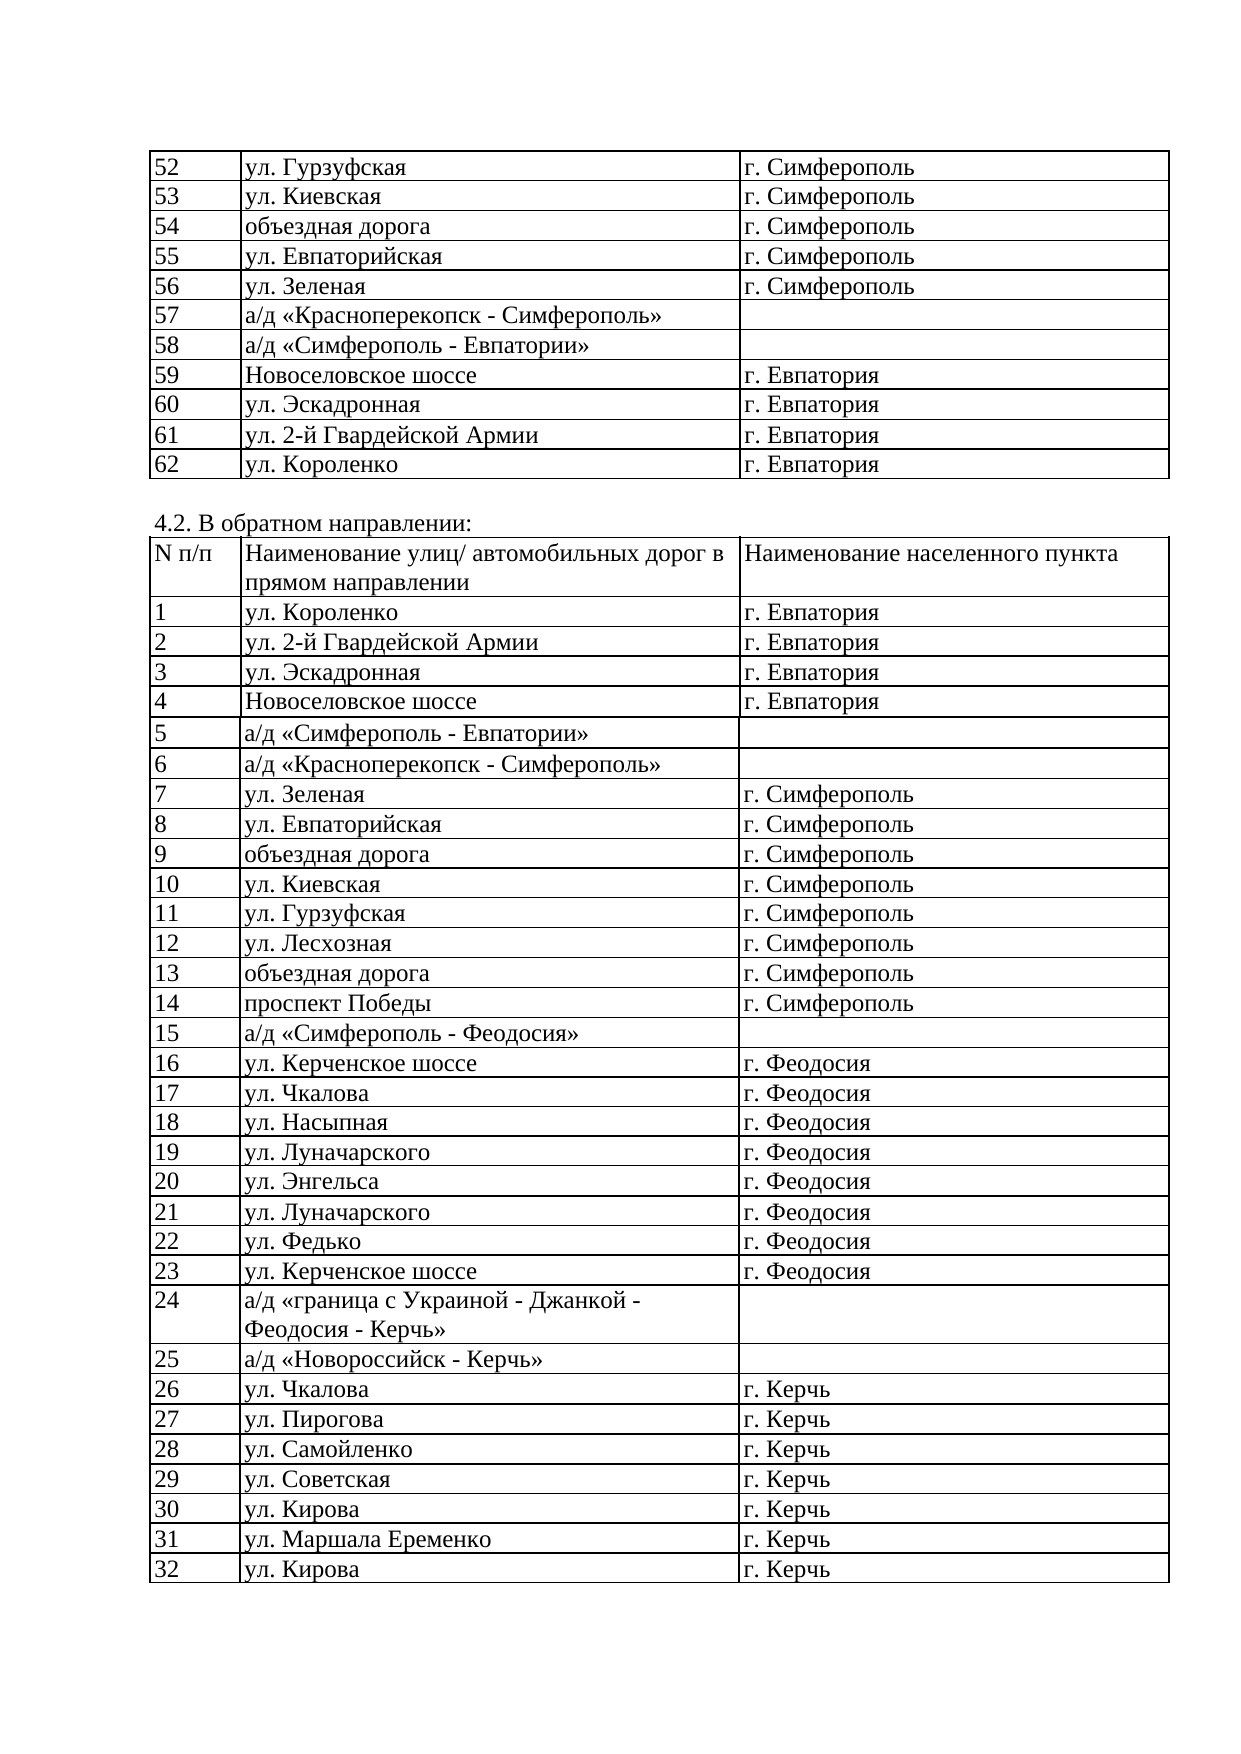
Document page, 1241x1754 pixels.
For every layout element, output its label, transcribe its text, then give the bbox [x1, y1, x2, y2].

table_cell г. Феодосия [740, 1256, 1168, 1284]
table_cell г. Евпатория [741, 627, 1168, 655]
table_cell 5 [151, 718, 239, 747]
table_cell [740, 749, 1168, 778]
table_cell [740, 1344, 1168, 1372]
table_cell 53 [151, 181, 240, 209]
table_cell 24 [151, 1286, 239, 1342]
table_cell г. Керчь [740, 1405, 1168, 1433]
table_cell г. Симферополь [741, 271, 1168, 298]
table_cell ул. 2-й Гвардейской Армии [242, 627, 739, 655]
table_cell ул. Гурзуфская [241, 898, 738, 926]
table_cell 25 [151, 1344, 239, 1372]
table_cell г. Симферополь [740, 988, 1168, 1017]
table_cell ул. Короленко [242, 450, 739, 478]
table_cell 58 [151, 330, 240, 358]
table_cell Новоселовское шоссе [242, 360, 739, 388]
table_cell 8 [151, 809, 239, 838]
table_cell ул. Советская [241, 1465, 738, 1492]
table_cell N п/п [151, 538, 240, 596]
table_cell 19 [151, 1137, 239, 1165]
table_cell объездная дорога [242, 211, 739, 239]
table_cell 18 [151, 1107, 239, 1135]
table_cell ул. Луначарского [241, 1197, 738, 1225]
table_cell а/д «граница с Украиной - Джанкой -Феодосия - Керчь» [241, 1286, 738, 1342]
table_cell г. Евпатория [741, 597, 1168, 626]
table_cell [740, 1018, 1168, 1046]
table_cell г. Симферополь [740, 928, 1168, 957]
table_cell а/д «Симферополь - Евпатории» [242, 330, 739, 358]
table_cell 14 [151, 988, 239, 1017]
table_cell 12 [151, 928, 239, 957]
table_cell 20 [151, 1166, 239, 1195]
table_cell 55 [151, 241, 240, 269]
table_cell 26 [151, 1374, 239, 1403]
table_cell 61 [151, 420, 240, 448]
table_cell а/д «Красноперекопск - Симферополь» [241, 749, 738, 778]
table_cell г. Симферополь [741, 211, 1168, 239]
table_cell 17 [151, 1078, 239, 1106]
table_cell 30 [151, 1494, 239, 1522]
table_cell 4 [151, 687, 240, 716]
table_cell ул. Самойленко [241, 1435, 738, 1463]
table_cell г. Симферополь [741, 181, 1168, 209]
table_cell ул. Маршала Еременко [241, 1524, 738, 1552]
table_cell г. Керчь [740, 1524, 1168, 1552]
table_cell Наименование населенного пункта [741, 538, 1168, 596]
table_cell [741, 300, 1168, 328]
table_cell 52 [151, 152, 240, 179]
table_cell 16 [151, 1048, 239, 1076]
table_cell ул. Киевская [242, 181, 739, 209]
table_cell г. Симферополь [740, 779, 1168, 808]
table_cell г. Феодосия [740, 1078, 1168, 1106]
table_cell 57 [151, 300, 240, 328]
table_cell г. Симферополь [740, 958, 1168, 986]
table_cell 29 [151, 1465, 239, 1492]
table_cell а/д «Симферополь - Феодосия» [241, 1018, 738, 1046]
table_cell г. Евпатория [741, 360, 1168, 388]
table_cell 2 [151, 627, 240, 655]
table_cell 60 [151, 390, 240, 418]
table_cell ул. 2-й Гвардейской Армии [242, 420, 739, 448]
table_cell г. Евпатория [741, 450, 1168, 478]
table_cell 1 [151, 597, 240, 626]
table_cell г. Керчь [740, 1494, 1168, 1522]
table_cell ул. Насыпная [241, 1107, 738, 1135]
table_cell г. Симферополь [740, 898, 1168, 926]
table_cell г. Феодосия [740, 1137, 1168, 1165]
table_cell Новоселовское шоссе [242, 687, 739, 716]
table_cell г. Симферополь [740, 809, 1168, 838]
table_cell а/д «Красноперекопск - Симферополь» [242, 300, 739, 328]
table_cell 54 [151, 211, 240, 239]
table_cell г. Евпатория [741, 420, 1168, 448]
table_cell г. Феодосия [740, 1197, 1168, 1225]
table_cell а/д «Новороссийск - Керчь» [241, 1344, 738, 1372]
table_cell г. Евпатория [741, 390, 1168, 418]
table_cell ул. Кирова [241, 1554, 738, 1582]
table_cell 6 [151, 749, 239, 778]
table_cell 11 [151, 898, 239, 926]
table_cell [740, 1286, 1168, 1342]
table_cell 27 [151, 1405, 239, 1433]
table_cell Наименование улиц/ автомобильных дорог в прямом направлении [242, 538, 739, 596]
table_cell ул. Кирова [241, 1494, 738, 1522]
table_cell г. Феодосия [740, 1107, 1168, 1135]
table_cell ул. Чкалова [241, 1374, 738, 1403]
table_cell объездная дорога [241, 958, 738, 986]
table_cell 22 [151, 1226, 239, 1254]
table_cell объездная дорога [241, 839, 738, 867]
table_cell 21 [151, 1197, 239, 1225]
table_cell 31 [151, 1524, 239, 1552]
table_cell ул. Керченское шоссе [241, 1048, 738, 1076]
table_cell г. Феодосия [740, 1226, 1168, 1254]
table_cell ул. Эскадронная [242, 657, 739, 685]
table_cell г. Керчь [740, 1554, 1168, 1582]
table_cell ул. Короленко [242, 597, 739, 626]
table_cell [741, 330, 1168, 358]
table_cell 62 [151, 450, 240, 478]
table_cell г. Евпатория [741, 687, 1168, 716]
table_cell г. Евпатория [741, 657, 1168, 685]
table_cell г. Феодосия [740, 1048, 1168, 1076]
table_cell 56 [151, 271, 240, 298]
table_cell 32 [151, 1554, 239, 1582]
table_cell 28 [151, 1435, 239, 1463]
table_cell ул. Гурзуфская [242, 152, 739, 179]
table_cell г. Симферополь [741, 152, 1168, 179]
table_cell ул. Евпаторийская [242, 241, 739, 269]
table_cell г. Керчь [740, 1374, 1168, 1403]
table_cell ул. Зеленая [241, 779, 738, 808]
table_cell ул. Евпаторийская [241, 809, 738, 838]
table_cell [740, 718, 1168, 747]
table_cell ул. Луначарского [241, 1137, 738, 1165]
table_cell ул. Киевская [241, 869, 738, 896]
table_cell ул. Федько [241, 1226, 738, 1254]
table_cell г. Симферополь [740, 839, 1168, 867]
table_cell ул. Чкалова [241, 1078, 738, 1106]
table_cell г. Симферополь [741, 241, 1168, 269]
table_cell ул. Лесхозная [241, 928, 738, 957]
table_cell 7 [151, 779, 239, 808]
table_cell 3 [151, 657, 240, 685]
table_cell ул. Керченское шоссе [241, 1256, 738, 1284]
table_cell 59 [151, 360, 240, 388]
table_cell г. Керчь [740, 1465, 1168, 1492]
table_cell ул. Эскадронная [242, 390, 739, 418]
table_cell проспект Победы [241, 988, 738, 1017]
table_cell ул. Энгельса [241, 1166, 738, 1195]
table_cell г. Феодосия [740, 1166, 1168, 1195]
table_cell 15 [151, 1018, 239, 1046]
table_cell 10 [151, 869, 239, 896]
table_cell 4.2. В обратном направлении: [150, 479, 1169, 536]
table_cell ул. Пирогова [241, 1405, 738, 1433]
table_cell г. Симферополь [740, 869, 1168, 896]
table_cell а/д «Симферополь - Евпатории» [241, 718, 738, 747]
table_cell 13 [151, 958, 239, 986]
table_cell 23 [151, 1256, 239, 1284]
table_cell г. Керчь [740, 1435, 1168, 1463]
table_cell ул. Зеленая [242, 271, 739, 298]
table_cell 9 [151, 839, 239, 867]
